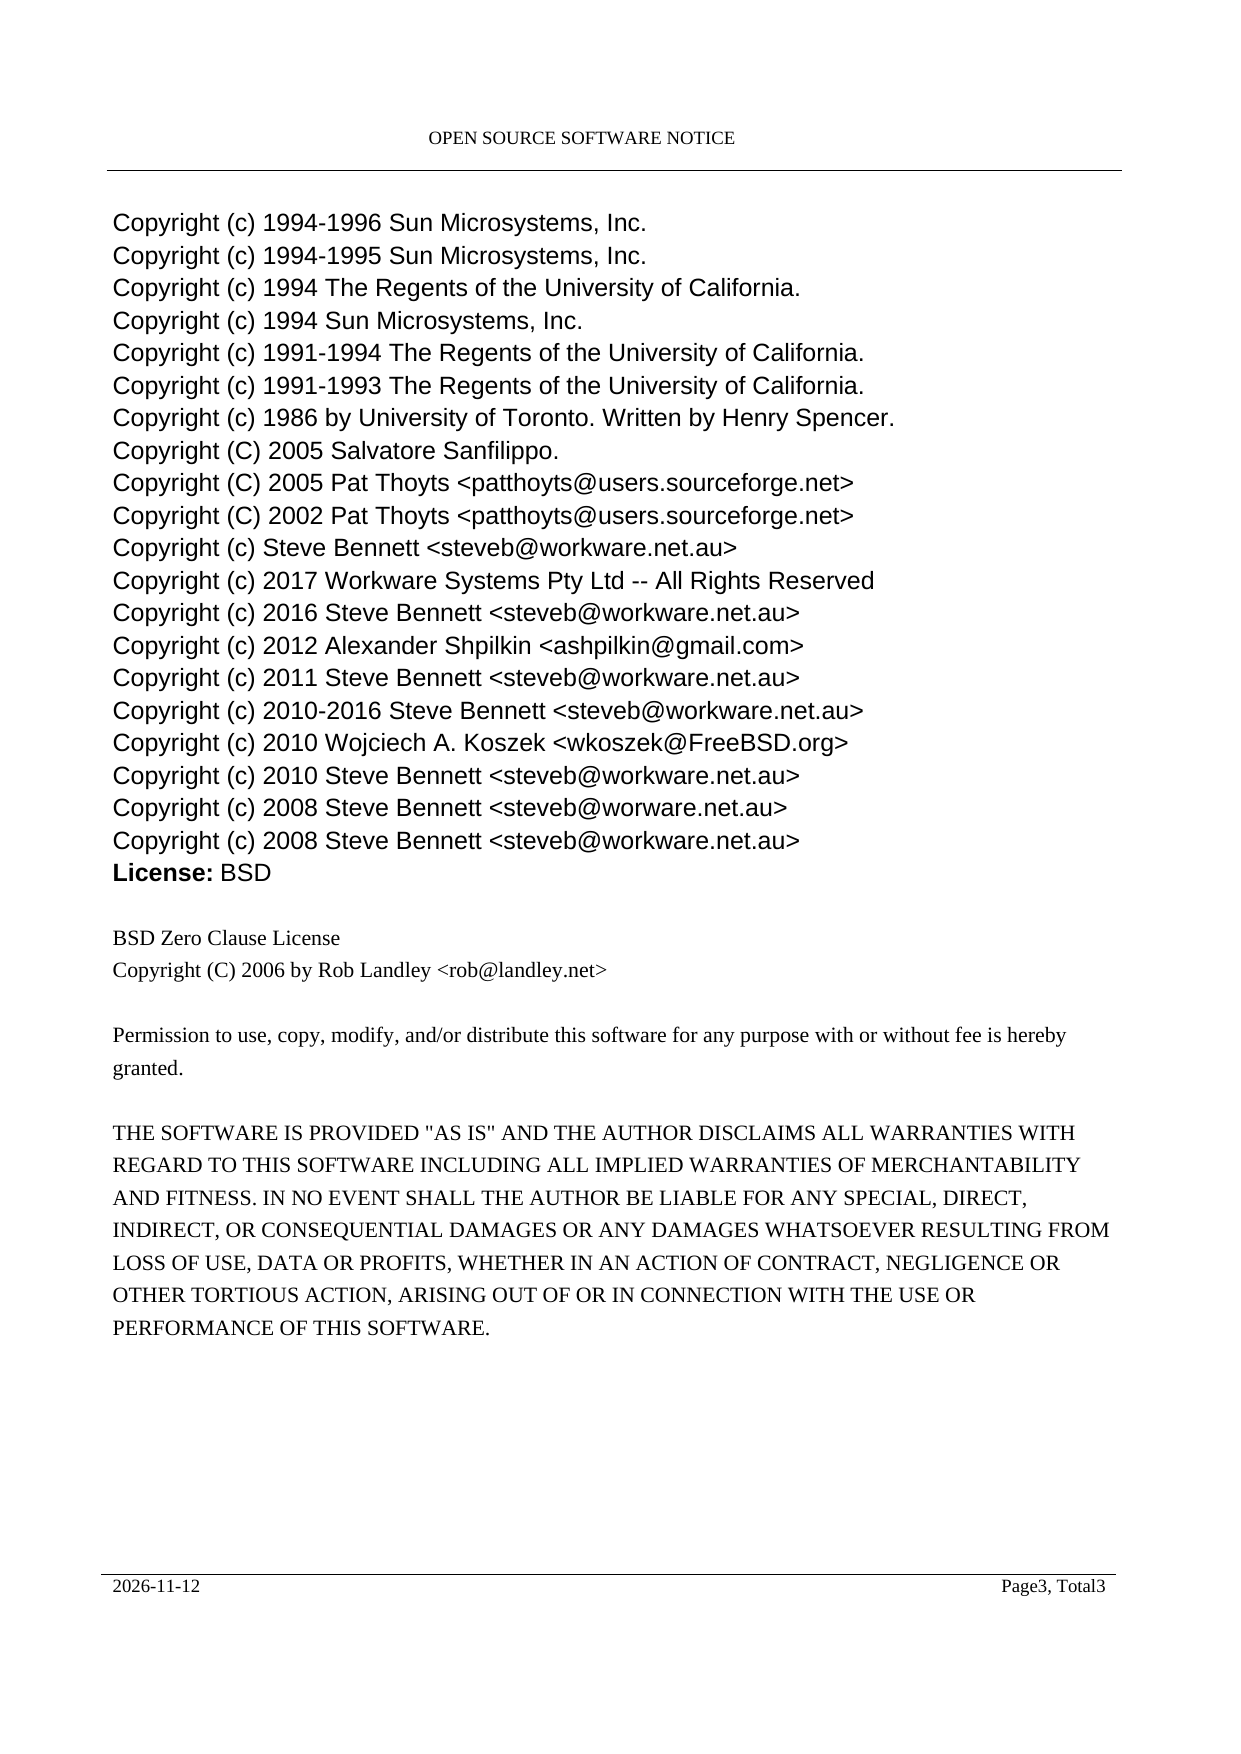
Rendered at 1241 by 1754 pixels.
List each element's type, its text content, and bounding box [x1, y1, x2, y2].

text Copyright (c) 1991-1993 The Regents of the University of California. [112, 369, 1128, 401]
text Copyright (c) Steve Bennett <steveb@workware.net.au> [112, 531, 1128, 564]
text Copyright (C) 2002 Pat Thoyts <patthoyts@users.sourceforge.net> [112, 499, 1128, 531]
text Copyright (c) 2010 Steve Bennett <steveb@workware.net.au> [112, 759, 1128, 791]
text Copyright (c) 1994-1996 Sun Microsystems, Inc. [112, 206, 1128, 239]
text Copyright (c) 1986 by University of Toronto. Written by Henry Spencer. [112, 401, 1128, 434]
text Copyright (c) 2011 Steve Bennett <steveb@workware.net.au> [112, 661, 1128, 694]
text License: BSD BSD Zero Clause License Copyright (C) 2006 by Rob Landley <rob@landley.net> Permission to use, copy, modify, and/or distribute this software for any purpose with or without fee is hereby granted. THE SOFTWARE IS PROVIDED "AS IS" AND THE AUTHOR DISCLAIMS ALL WARRANTIES WITH REGARD TO THIS SOFTWARE INCLUDING ALL IMPLIED WARRANTIES OF MERCHANTABILITY AND FITNESS. IN NO EVENT SHALL THE AUTHOR BE LIABLE FOR ANY SPECIAL, DIRECT, INDIRECT, OR CONSEQUENTIAL DAMAGES OR ANY DAMAGES WHATSOEVER RESULTING FROM LOSS OF USE, DATA OR PROFITS, WHETHER IN AN ACTION OF CONTRACT, NEGLIGENCE OR OTHER TORTIOUS ACTION, ARISING OUT OF OR IN CONNECTION WITH THE USE OR PERFORMANCE OF THIS SOFTWARE. [112, 856, 1128, 1376]
text Copyright (c) 2012 Alexander Shpilkin <ashpilkin@gmail.com> [112, 629, 1128, 661]
text Copyright (c) 2016 Steve Bennett <steveb@workware.net.au> [112, 596, 1128, 629]
text Copyright (c) 1994-1995 Sun Microsystems, Inc. [112, 239, 1128, 271]
text Copyright (c) 2010-2016 Steve Bennett <steveb@workware.net.au> [112, 694, 1128, 726]
text Copyright (C) 2005 Salvatore Sanfilippo. [112, 434, 1128, 466]
text Copyright (c) 2010 Wojciech A. Koszek <wkoszek@FreeBSD.org> [112, 726, 1128, 759]
text Copyright (c) 1994 Sun Microsystems, Inc. [112, 304, 1128, 336]
text Copyright (c) 1991-1994 The Regents of the University of California. [112, 336, 1128, 369]
text Copyright (c) 2008 Steve Bennett <steveb@workware.net.au> [112, 824, 1128, 856]
text Copyright (c) 1994 The Regents of the University of California. [112, 271, 1128, 304]
text Copyright (C) 2005 Pat Thoyts <patthoyts@users.sourceforge.net> [112, 466, 1128, 499]
text Copyright (c) 2008 Steve Bennett <steveb@worware.net.au> [112, 791, 1128, 824]
text Copyright (c) 2017 Workware Systems Pty Ltd -- All Rights Reserved [112, 564, 1128, 596]
